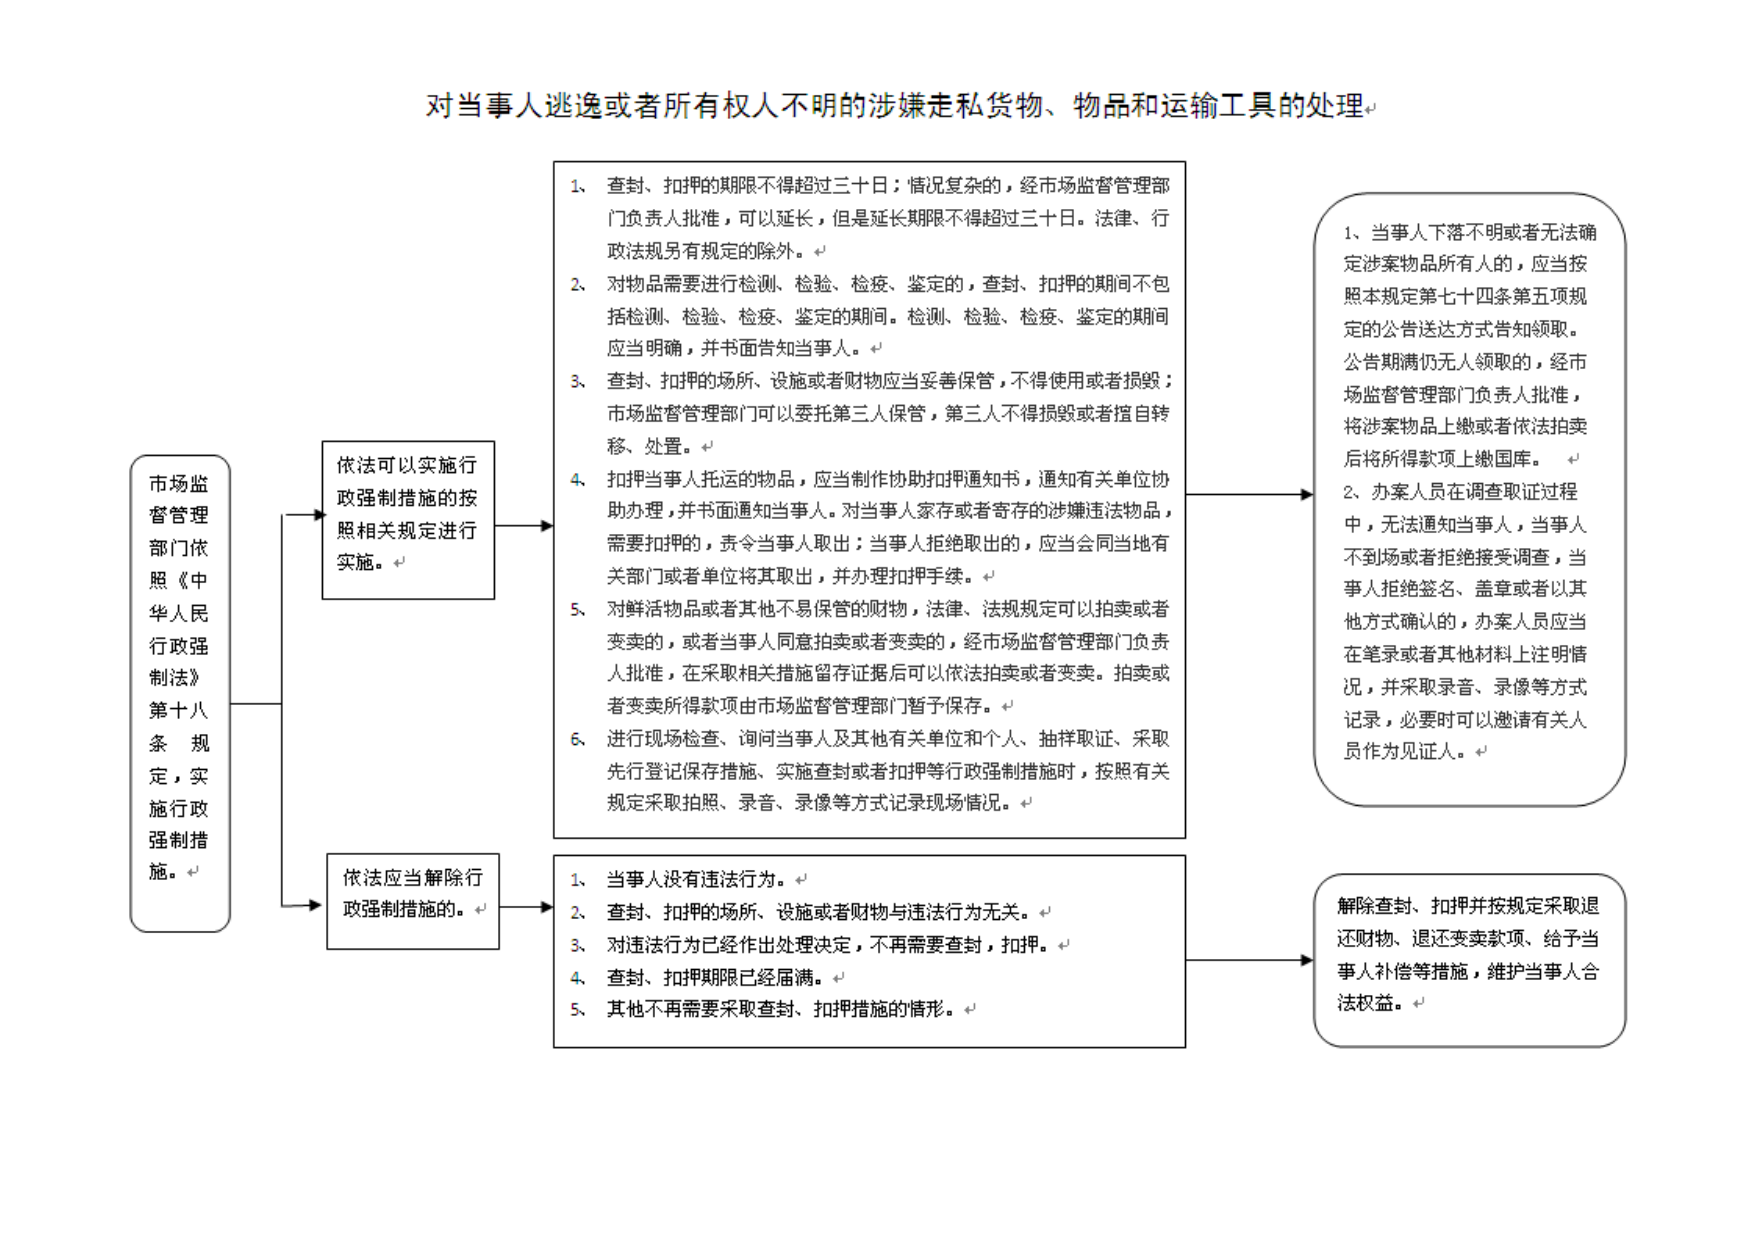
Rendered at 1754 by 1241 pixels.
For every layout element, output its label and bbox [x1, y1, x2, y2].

picture [114, 83, 1640, 1069]
